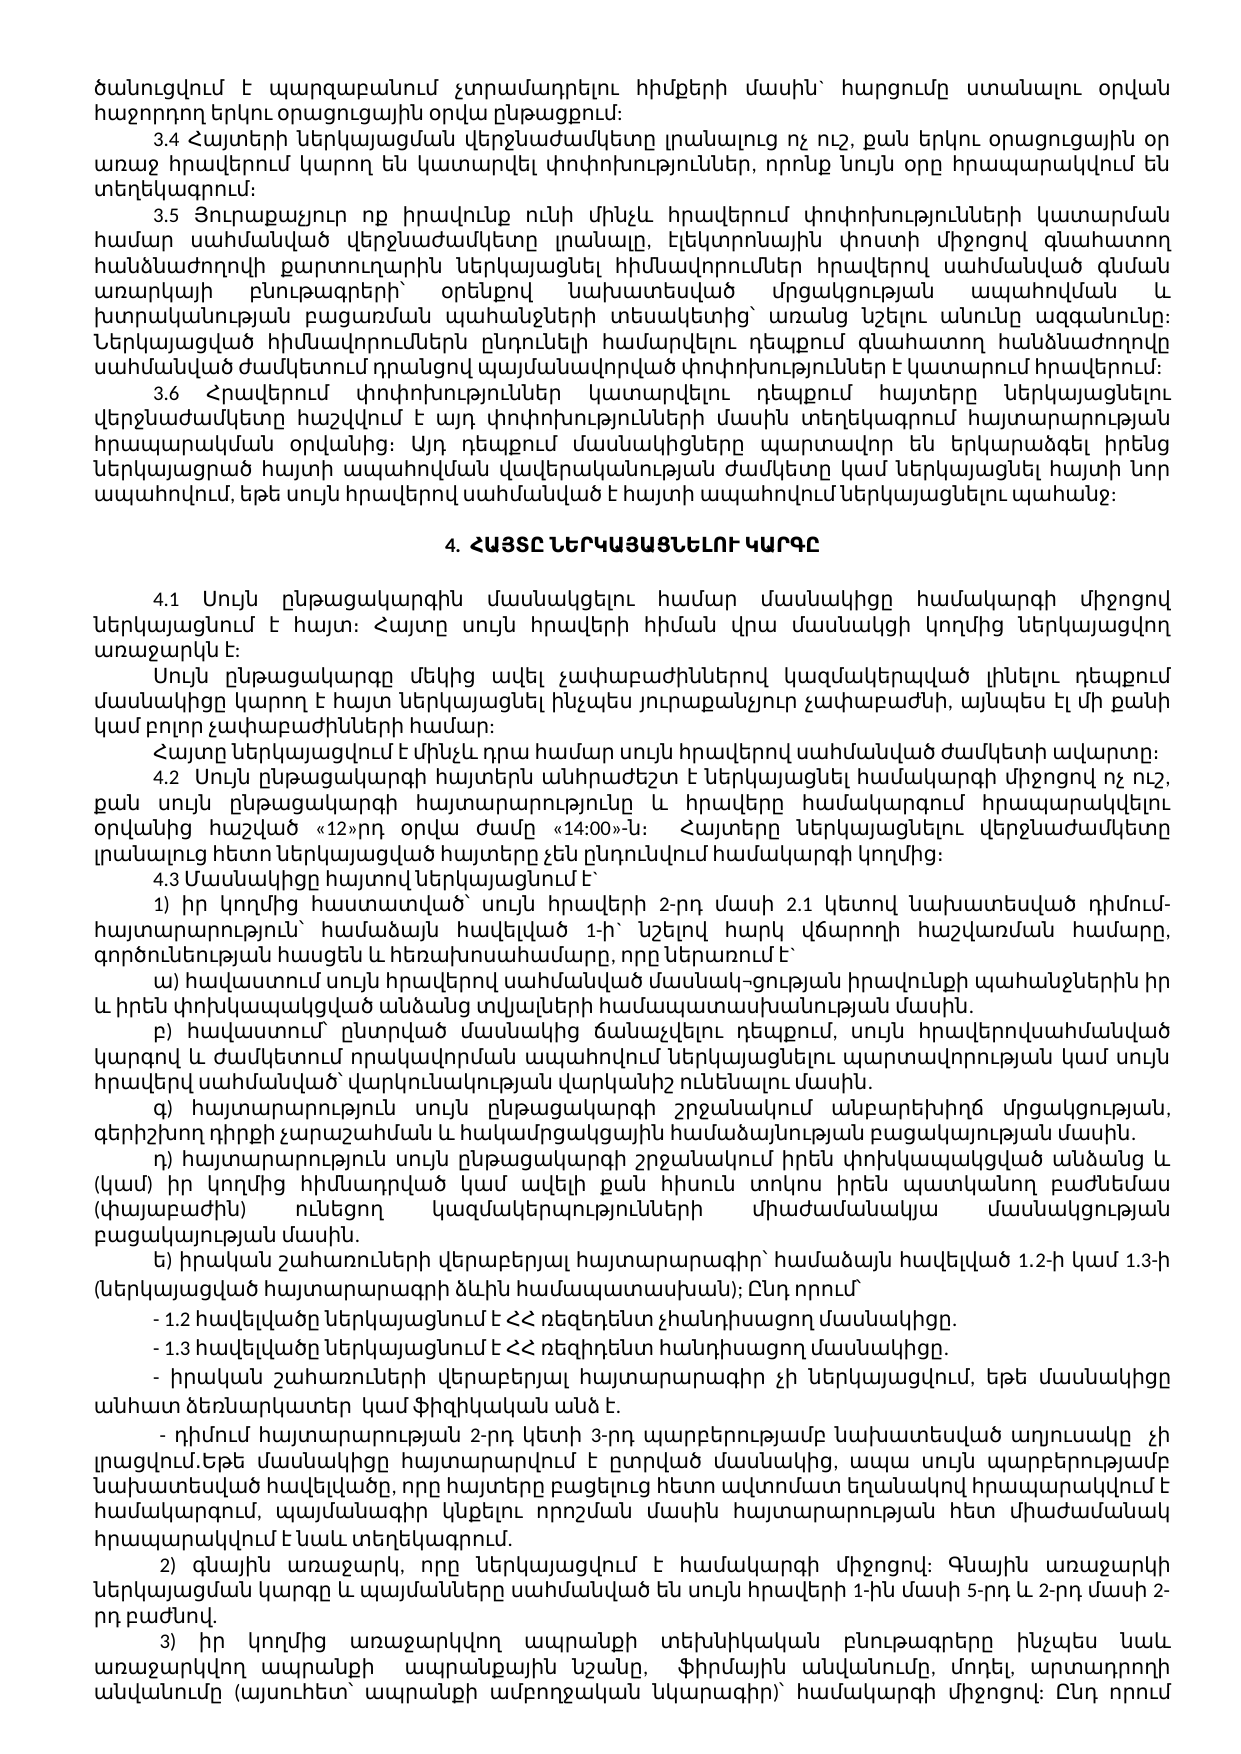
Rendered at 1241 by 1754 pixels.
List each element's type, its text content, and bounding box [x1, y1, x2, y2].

text 4.3 Մասնակիցը հայտով ներկայացնում է` [94, 866, 1171, 892]
text - 1.2 հավելվածը ներկայացնում է ՀՀ ռեզեդենտ չհանդիսացող մասնակիցը. [94, 1306, 1171, 1331]
text Սույն ընթացակարգը մեկից ավել չափաբաժիններով կազմակերպված լինելու դեպքում մասնակիցը կարող է հայտ ներկայացնել ինչպես յուրաքանչյուր չափաբաժնի, այնպես էլ մի քանի կամ բոլոր չափաբաժինների համար: [94, 663, 1171, 739]
text 1) իր կողմից հաստատված՝ սույն հրավերի 2-րդ մասի 2.1 կետով նախատեսված դիմում-հայտարարություն՝ համաձայն հավելված 1-ի` նշելով հարկ վճարողի հաշվառման համարը, գործունեության հասցեն և հեռախոսահամարը, որը ներառում է` [94, 892, 1171, 968]
text 3.6 Հրավերում փոփոխություններ կատարվելու դեպքում հայտերը ներկայացնելու վերջնաժամկետը հաշվվում է այդ փոփոխությունների մասին տեղեկագրում հայտարարության հրապարակման օրվանից։ Այդ դեպքում մասնակիցները պարտավոր են երկարաձգել իրենց ներկայացրած հայտի ապահովման վավերականության ժամկետը կամ ներկայացնել հայտի նոր ապահովում, եթե սույն հրավերով սահմանված է հայտի ապահովում ներկայացնելու պահանջ: [94, 380, 1171, 507]
text - դիմում հայտարարության 2-րդ կետի 3-րդ պարբերությամբ նախատեսված աղյուսակը չի լրացվում․Եթե մասնակիցը հայտարարվում է ըտրված մասնակից, ապա սույն պարբերությամբ նախատեսված հավելվածը, որը հայտերը բացելուց հետո ավտոմատ եղանակով հրապարակվում է համակարգում, պայմանագիր կնքելու որոշման մասին հայտարարության հետ միաժամանակ հրապարակվում է նաև տեղեկագրում. [94, 1422, 1171, 1552]
text ե) իրական շահառուների վերաբերյալ հայտարարագիր՝ համաձայն հավելված 1․2-ի կամ 1.3-ի (ներկայացված հայտարարագրի ձևին համապատասխան); Ընդ որում՝ [94, 1247, 1171, 1302]
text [94, 1628, 1171, 1705]
text - իրական շահառուների վերաբերյալ հայտարարագիր չի ներկայացվում, եթե մասնակիցը անհատ ձեռնարկատեր կամ ֆիզիկական անձ է. [94, 1364, 1171, 1419]
text 4. ՀԱՅՏԸ ՆԵՐԿԱՅԱՑՆԵԼՈՒ ԿԱՐԳԸ [94, 532, 1171, 558]
text 4.2 Սույն ընթացակարգի հայտերն անհրաժեշտ է ներկայացնել համակարգի միջոցով ոչ ուշ, քան սույն ընթացակարգի հայտարարությունը և հրավերը համակարգում հրապարակվելու օրվանից հաշված «12»րդ օրվա ժամը «14:00»-ն։ Հայտերը ներկայացնելու վերջնաժամկետը լրանալուց հետո ներկայացված հայտերը չեն ընդունվում համակարգի կողմից։ [94, 764, 1171, 866]
text ա) հավաստում սույն հրավերով սահմանված մասնակ¬ցության իրավունքի պահանջներին իր և իրեն փոխկապակցված անձանց տվյալների համապատասխանության մասին. [94, 968, 1171, 1019]
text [94, 75, 1171, 126]
text դ) հայտարարություն սույն ընթացակարգի շրջանակում իրեն փոխկապակցված անձանց և (կամ) իր կողմից հիմնադրված կամ ավելի քան հիսուն տոկոս իրեն պատկանող բաժնեմաս (փայաբաժին) ունեցող կազմակերպությունների միաժամանակյա մասնակցության բացակայության մասին. [94, 1146, 1171, 1247]
text գ) հայտարարություն սույն ընթացակարգի շրջանակում անբարեխիղճ մրցակցության, գերիշխող դիրքի չարաշահման և հակամրցակցային համաձայնության բացակայության մասին. [94, 1095, 1171, 1146]
text Հայտը ներկայացվում է մինչև դրա համար սույն հրավերով սահմանված ժամկետի ավարտը։ [94, 739, 1171, 764]
text 4.1 Սույն ընթացակարգին մասնակցելու համար մասնակիցը համակարգի միջոցով ներկայացնում է հայտ։ Հայտը սույն հրավերի հիման վրա մասնակցի կողմից ներկայացվող առաջարկն է: [94, 587, 1171, 663]
text 3.4 Հայտերի ներկայացման վերջնաժամկետը լրանալուց ոչ ուշ, քան երկու օրացուցային օր առաջ հրավերում կարող են կատարվել փոփոխություններ, որոնք նույն օրը հրապարակվում են տեղեկագրում։ [94, 126, 1171, 202]
text 2) գնային առաջարկ, որը ներկայացվում է համակարգի միջոցով: Գնային առաջարկի ներկայացման կարգը և պայմանները սահմանված են սույն հրավերի 1-ին մասի 5-րդ և 2-րդ մասի 2-րդ բաժնով. [94, 1552, 1171, 1628]
text - 1.3 հավելվածը ներկայացնում է ՀՀ ռեզիդենտ հանդիսացող մասնակիցը. [94, 1335, 1171, 1360]
text բ) հավաստում՝ ընտրված մասնակից ճանաչվելու դեպքում, սույն հրավերովսահմանված կարգով և ժամկետում որակավորման ապահովում ներկայացնելու պարտավորության կամ սույն հրավերվ սահմանված՝ վարկունակության վարկանիշ ունենալու մասին. [94, 1019, 1171, 1095]
text 3.5 Յուրաքաչյուր ոք իրավունք ունի մինչև հրավերում փոփոխությունների կատարման համար սահմանված վերջնաժամկետը լրանալը, էլեկտրոնային փոստի միջոցով գնահատող հանձնաժողովի քարտուղարին ներկայացնել հիմնավորումներ հրավերով սահմանված գնման առարկայի բնութագրերի՝ օրենքով նախատեսված մրցակցության ապահովման և խտրականության բացառման պահանջների տեսակետից՝ առանց նշելու անունը ազգանունը: Ներկայացված հիմնավորումներն ընդունելի համարվելու դեպքում գնահատող հանձնաժողովը սահմանված ժամկետում դրանցով պայմանավորված փոփոխություններ է կատարում հրավերում: [94, 202, 1171, 380]
